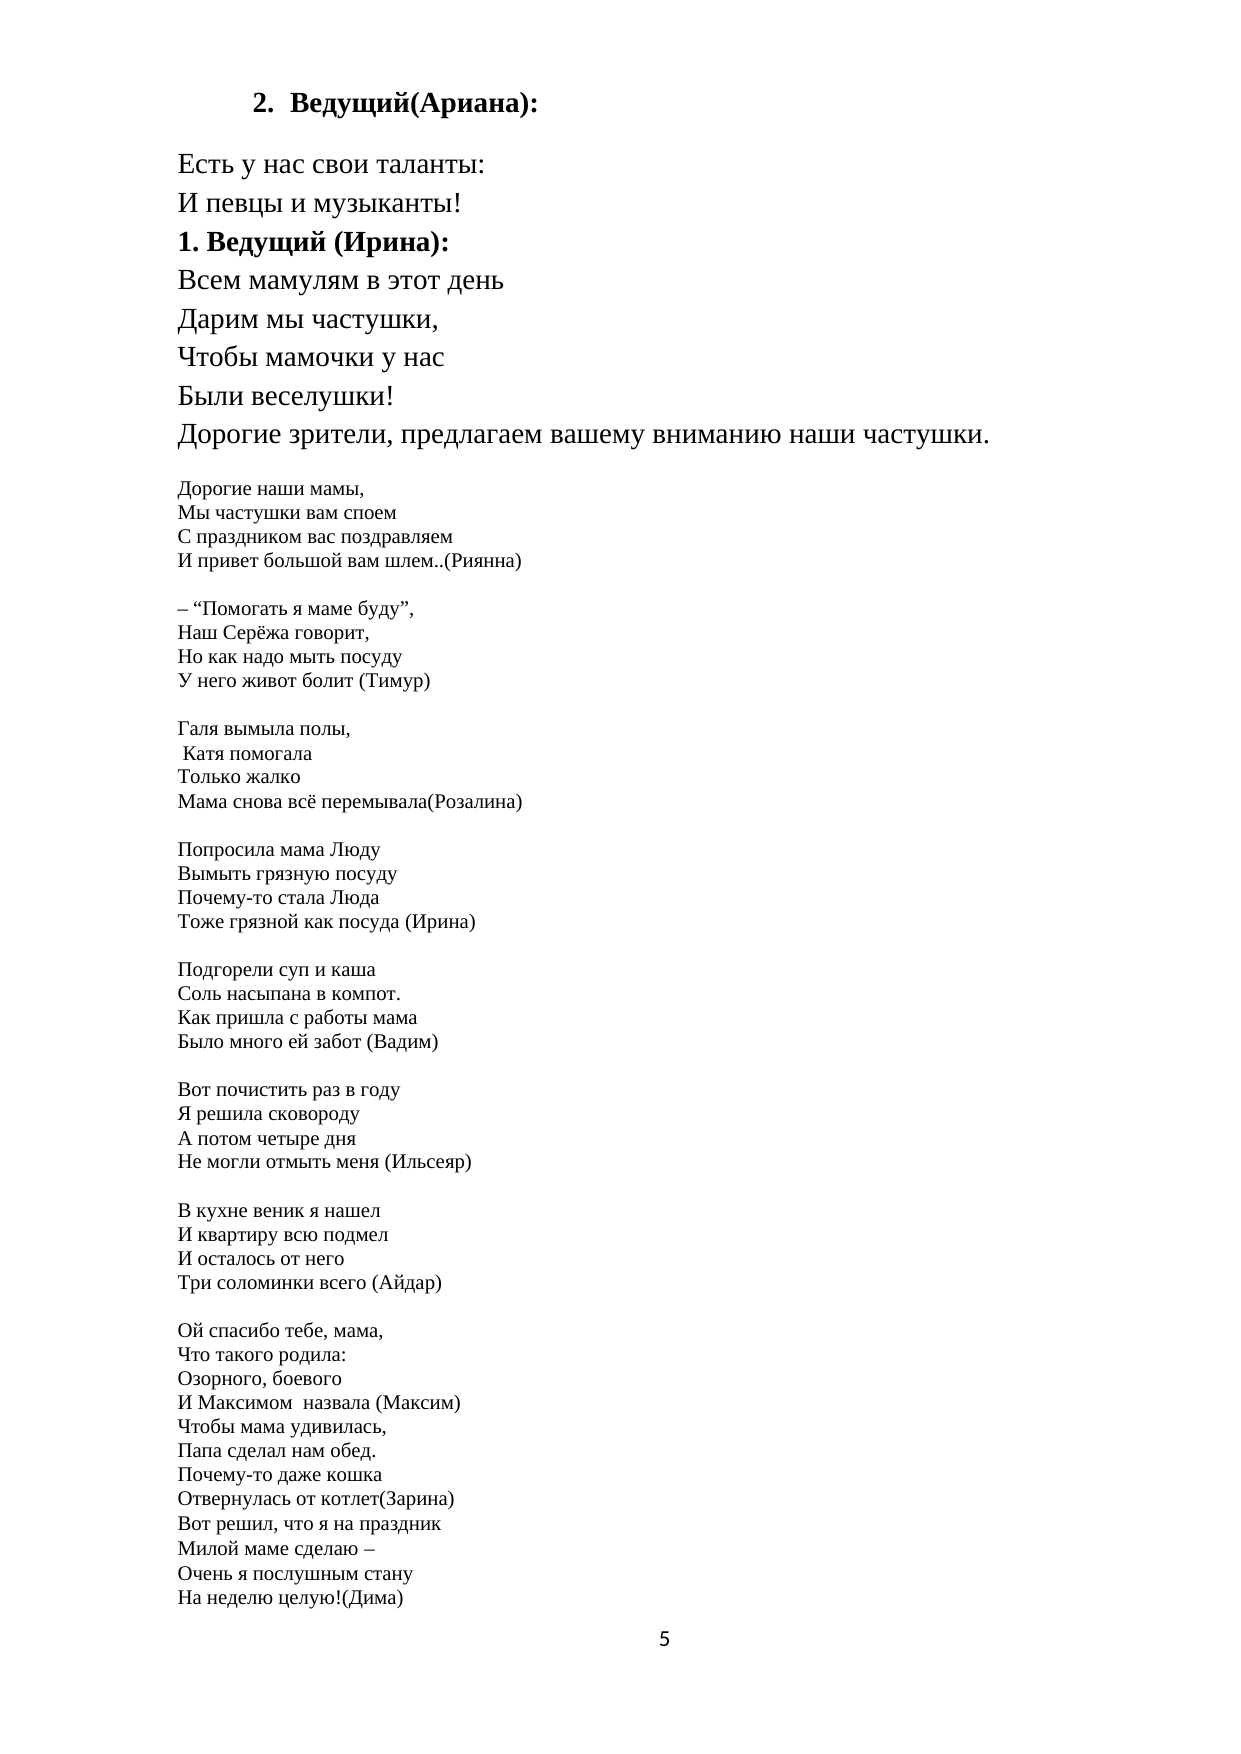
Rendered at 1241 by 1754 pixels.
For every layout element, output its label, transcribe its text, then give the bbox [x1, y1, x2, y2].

text Мы частушки вам споем С праздником вас поздравляем И привет большой вам шлем..(Риянна) – “Помогать я маме буду”, Наш Серёжа говорит, Но как надо мыть посуду У него живот болит (Тимур) [177, 500, 1152, 692]
text Галя вымыла полы, Катя помогала Только жалко Мама снова всё перемывала(Розалина) Попросила мама Люду Вымыть грязную посуду Почему-то стала Люда Тоже грязной как посуда (Ирина) Подгорели суп и каша Соль насыпана в компот. Как пришла с работы мама Было много ей забот (Вадим) Вот почистить раз в году Я решила сковороду А потом четыре дня Не могли отмыть меня (Ильсеяр) [177, 692, 1152, 1173]
text В кухне веник я нашел И квартиру всю подмел И осталось от него Три соломинки всего (Айдар) Ой спасибо тебе, мама, Что такого родила: Озорного, боевого И Максимом назвала (Максим) [177, 1173, 1152, 1414]
text Дорогие наши мамы, [177, 476, 1152, 500]
text Есть у нас свои таланты: И певцы и музыканты! 1. Ведущий (Ирина): Всем мамулям в этот день Дарим мы частушки, Чтобы мамочки у нас Были веселушки! Дорогие зрители, предлагаем вашему вниманию наши частушки. [177, 147, 1152, 450]
text Чтобы мама удивилась, Папа сделал нам обед. Почему-то даже кошка Отвернулась от котлет(Зарина) [376, 1414, 1152, 1510]
text Вот решил, что я на праздник Милой маме сделаю – Очень я послушным стану На неделю целую!(Дима) [177, 1510, 1152, 1609]
list Ведущий(Ариана): [252, 86, 1152, 119]
